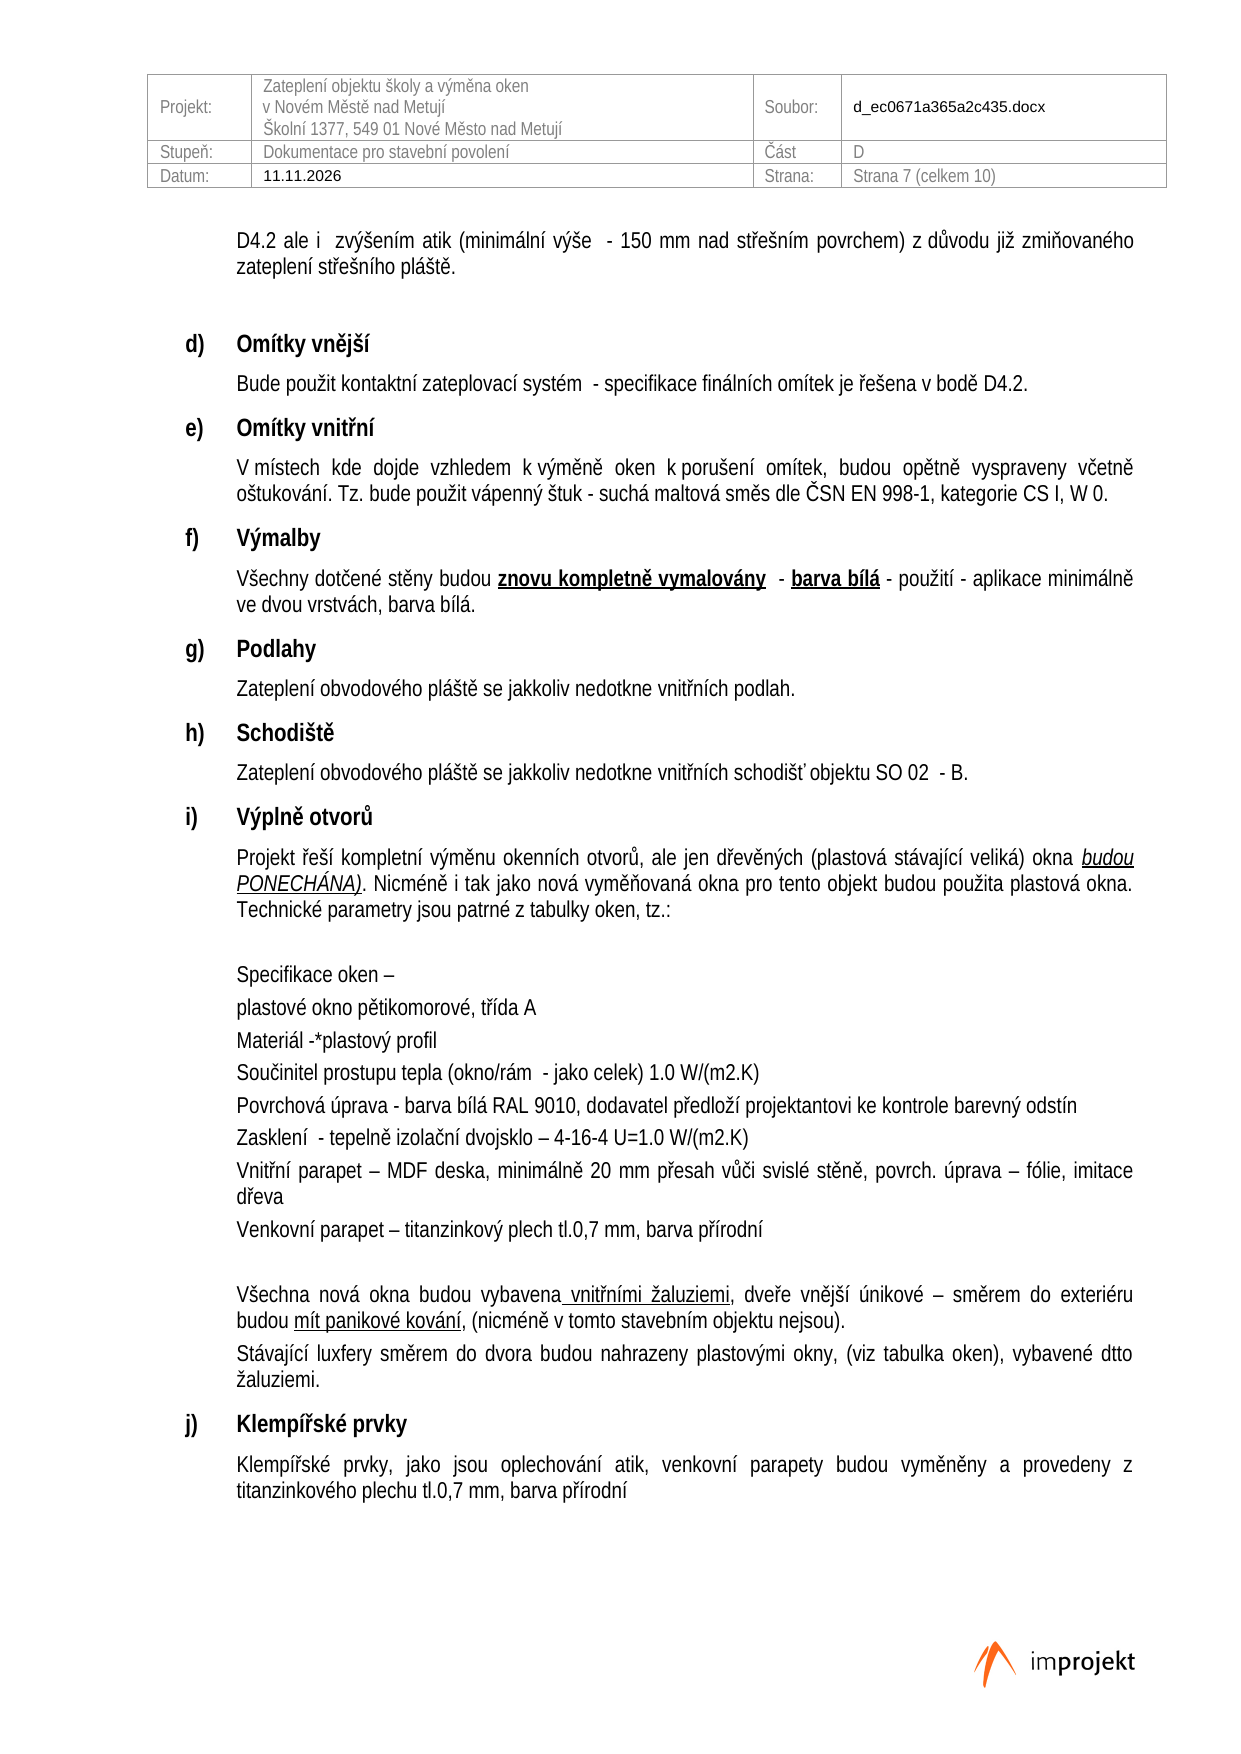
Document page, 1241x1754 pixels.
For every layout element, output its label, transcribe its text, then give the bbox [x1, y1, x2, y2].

text Materiál -*plastový profil [236, 1027, 1134, 1053]
subtitle Podlahy [185, 634, 1134, 663]
text Zateplení obvodového pláště se jakkoliv nedotkne vnitřních schodišť objektu SO 02 - B. [236, 759, 1134, 786]
subtitle Klempířské prvky [185, 1409, 1134, 1438]
text Specifikace oken – [236, 961, 1134, 988]
text plastové okno pětikomorové, třída A [236, 994, 1134, 1020]
text Všechna nová okna budou vybavena vnitřními žaluziemi, dveře vnější únikové – směrem do exteriéru budou mít panikové kování, (nicméně v tomto stavebním objektu nejsou). [236, 1281, 1134, 1334]
text Vnitřní parapet – MDF deska, minimálně 20 mm přesah vůči svislé stěně, povrch. úprava – fólie, imitace dřeva [236, 1157, 1134, 1210]
text Povrchová úprava - barva bílá RAL 9010, dodavatel předloží projektantovi ke kontrole barevný odstín [236, 1092, 1134, 1118]
text Součinitel prostupu tepla (okno/rám - jako celek) 1.0 W/(m2.K) [236, 1059, 1134, 1086]
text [236, 227, 1134, 279]
text Všechny dotčené stěny budou znovu kompletně vymalovány - barva bílá - použití - aplikace minimálně ve dvou vrstvách, barva bílá. [236, 564, 1134, 617]
text Klempířské prvky, jako jsou oplechování atik, venkovní parapety budou vyměněny a provedeny z titanzinkového plechu tl.0,7 mm, barva přírodní [236, 1451, 1134, 1503]
text Zasklení - tepelně izolační dvojsklo – 4-16-4 U=1.0 W/(m2.K) [236, 1124, 1134, 1151]
subtitle Výmalby [185, 523, 1134, 552]
subtitle Výplně otvorů [185, 802, 1134, 831]
subtitle Omítky vnitřní [185, 413, 1134, 442]
subtitle Schodiště [185, 718, 1134, 747]
text Stávající luxfery směrem do dvora budou nahrazeny plastovými okny, (viz tabulka oken), vybavené dtto žaluziemi. [236, 1340, 1134, 1393]
picture [972, 1639, 1137, 1689]
subtitle Omítky vnější [185, 329, 1134, 357]
text Projekt řeší kompletní výměnu okenních otvorů, ale jen dřevěných (plastová stávající veliká) okna budou PONECHÁNA). Nicméně i tak jako nová vyměňovaná okna pro tento objekt budou použita plastová okna. Technické parametry jsou patrné z tabulky oken, tz.: [236, 843, 1134, 922]
text V místech kde dojde vzhledem k výměně oken k porušení omítek, budou opětně vyspraveny včetně oštukování. Tz. bude použit vápenný štuk - suchá maltová směs dle ČSN EN 998-1, kategorie CS I, W 0. [236, 454, 1134, 507]
text Zateplení obvodového pláště se jakkoliv nedotkne vnitřních podlah. [236, 675, 1134, 701]
text Venkovní parapet – titanzinkový plech tl.0,7 mm, barva přírodní [236, 1216, 1134, 1242]
text Bude použit kontaktní zateplovací systém - specifikace finálních omítek je řešena v bodě D4.2. [236, 370, 1134, 396]
